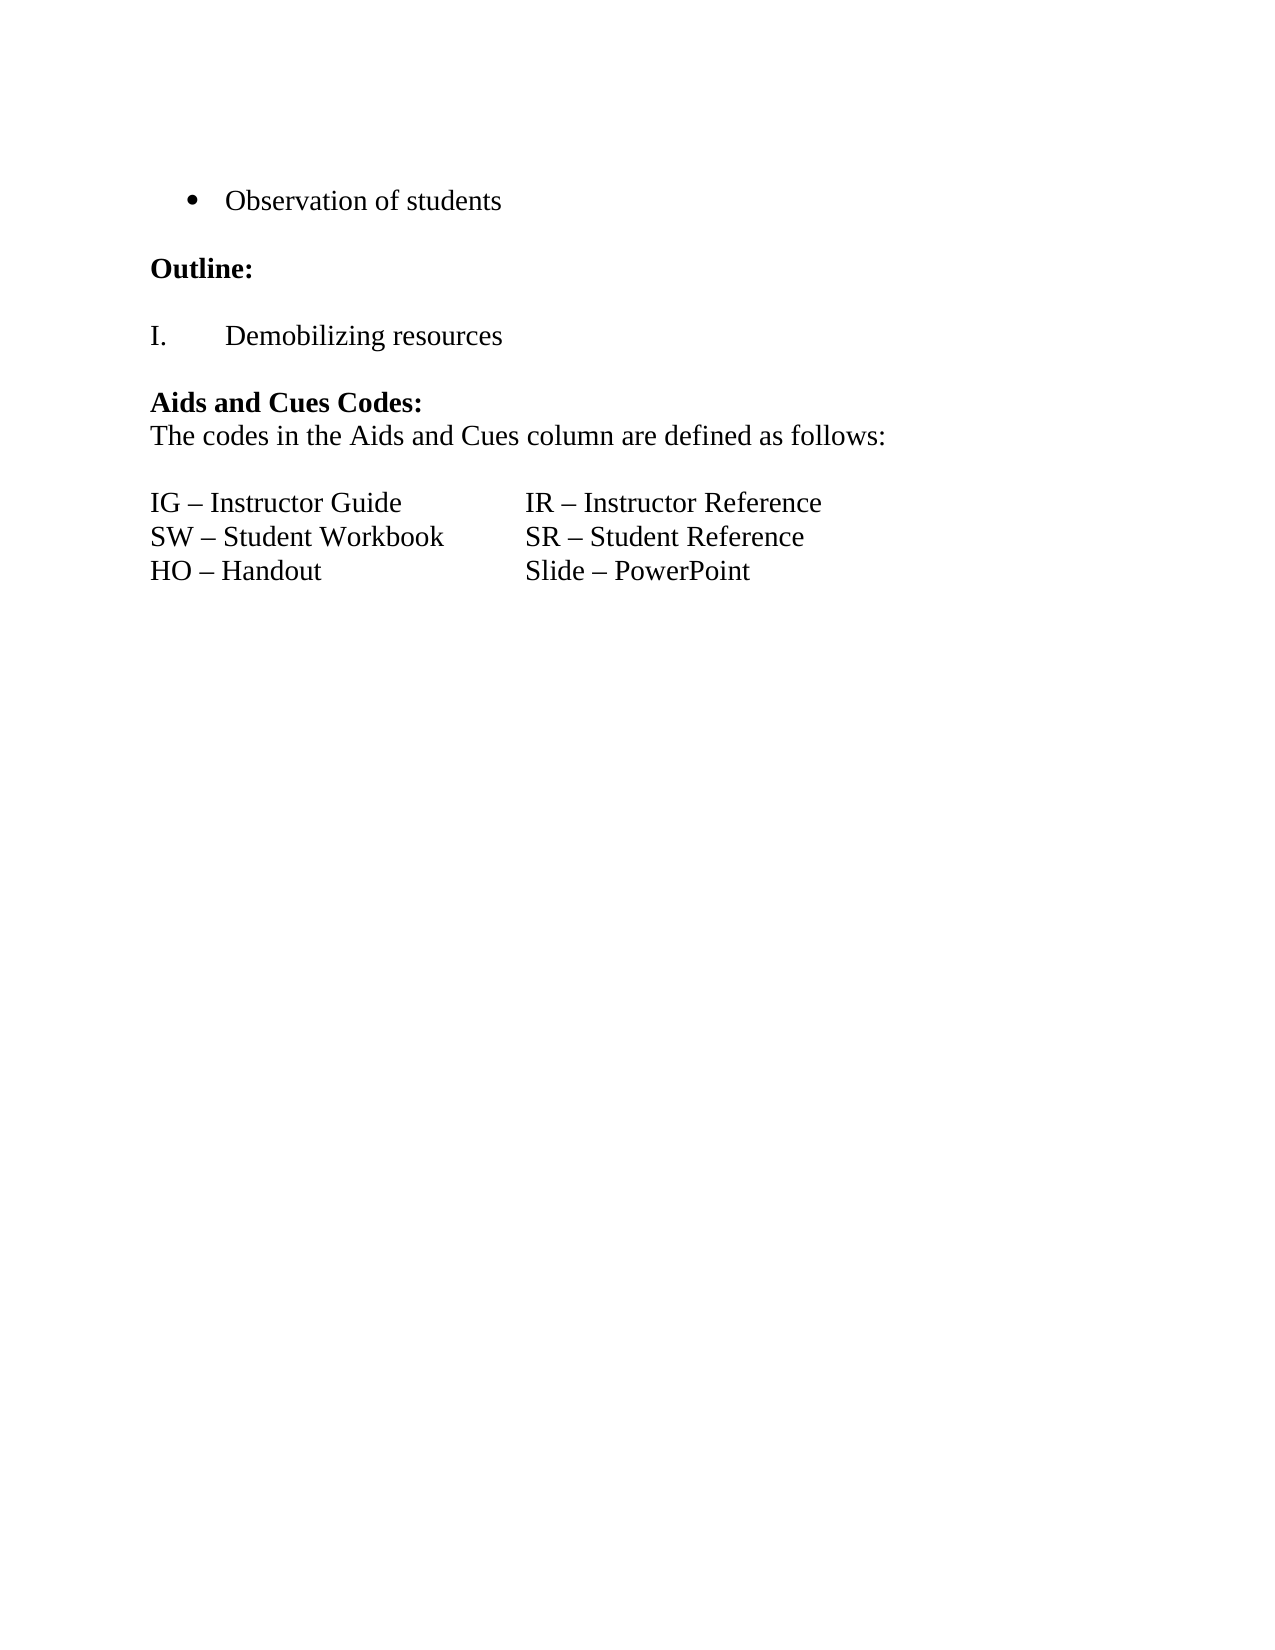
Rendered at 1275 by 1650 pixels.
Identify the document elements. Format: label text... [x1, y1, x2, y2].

text SW – Student Workbook SR – Student Reference [150, 519, 1125, 553]
text IG – Instructor Guide IR – Instructor Reference [150, 486, 1125, 519]
text HO – Handout Slide – PowerPoint [150, 553, 1125, 586]
text Aids and Cues Codes: [150, 385, 1125, 418]
text I. Demobilizing resources [150, 318, 1125, 351]
text The codes in the Aids and Cues column are defined as follows: [150, 418, 1125, 452]
text Outline: [150, 251, 1125, 284]
list Observation of students [187, 183, 1125, 217]
